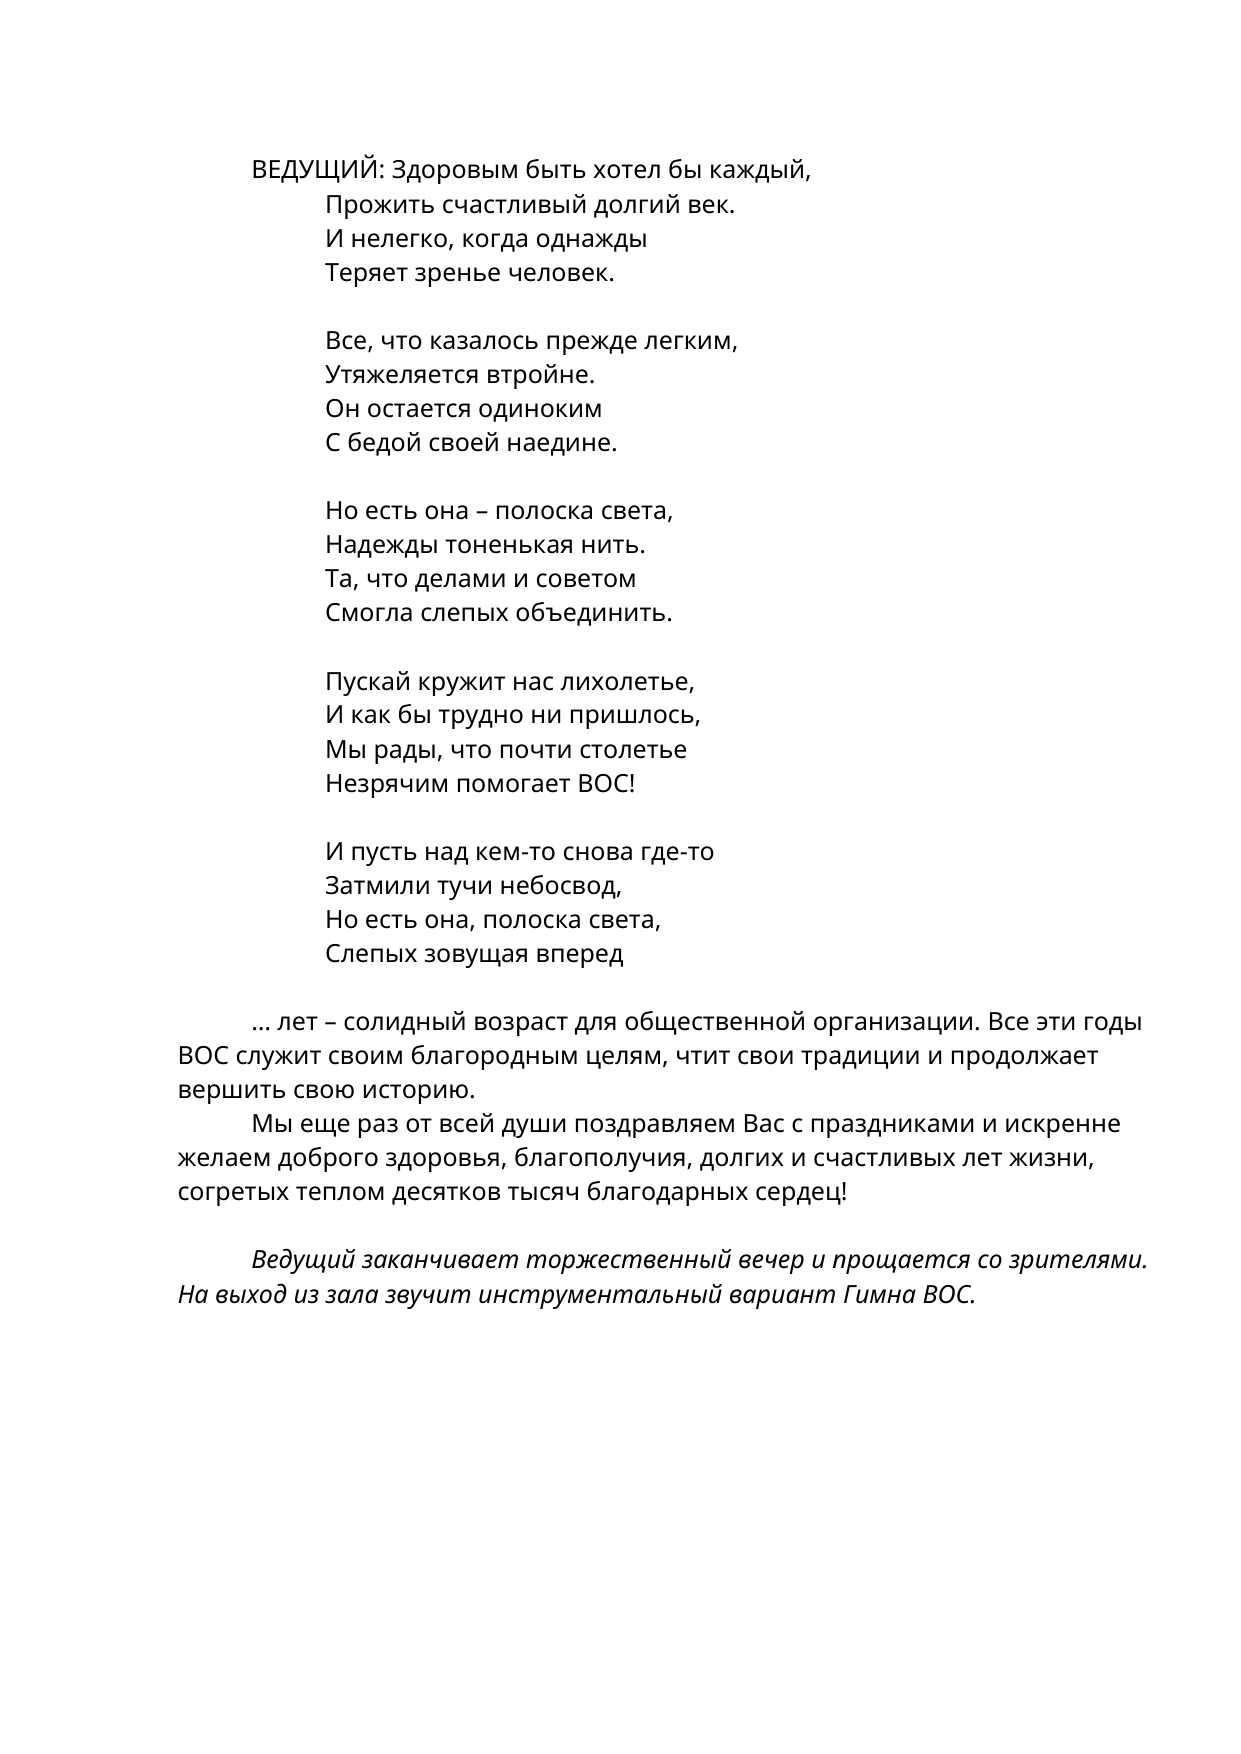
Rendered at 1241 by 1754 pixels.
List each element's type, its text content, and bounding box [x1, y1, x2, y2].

text Слепых зовущая вперед [177, 936, 1152, 970]
text … лет – солидный возраст для общественной организации. Все эти годы ВОС служит своим благородным целям, чтит свои традиции и продолжает вершить свою историю. [177, 1004, 1152, 1106]
text Мы еще раз от всей души поздравляем Вас с праздниками и искренне желаем доброго здоровья, благополучия, долгих и счастливых лет жизни, согретых теплом десятков тысяч благодарных сердец! [177, 1106, 1152, 1208]
text И как бы трудно ни пришлось, [177, 697, 1152, 731]
text Смогла слепых объединить. [177, 595, 1152, 629]
text Та, что делами и советом [177, 561, 1152, 595]
text Но есть она – полоска света, [177, 493, 1152, 527]
text Все, что казалось прежде легким, [177, 322, 1152, 357]
text Надежды тоненькая нить. [177, 527, 1152, 561]
text С бедой своей наедине. [177, 425, 1152, 459]
text Незрячим помогает ВОС! [177, 765, 1152, 799]
text ВЕДУЩИЙ: Здоровым быть хотел бы каждый, [177, 152, 1152, 186]
text Ведущий заканчивает торжественный вечер и прощается со зрителями. На выход из зала звучит инструментальный вариант Гимна ВОС. [177, 1242, 1152, 1310]
text Он остается одиноким [177, 391, 1152, 425]
text И нелегко, когда однажды [177, 220, 1152, 254]
text Теряет зренье человек. [177, 254, 1152, 288]
text Прожить счастливый долгий век. [177, 186, 1152, 220]
text Но есть она, полоска света, [177, 902, 1152, 936]
text Затмили тучи небосвод, [177, 867, 1152, 902]
text Пускай кружит нас лихолетье, [177, 663, 1152, 697]
text Мы рады, что почти столетье [177, 731, 1152, 765]
text И пусть над кем-то снова где-то [177, 833, 1152, 867]
text Утяжеляется втройне. [177, 357, 1152, 391]
